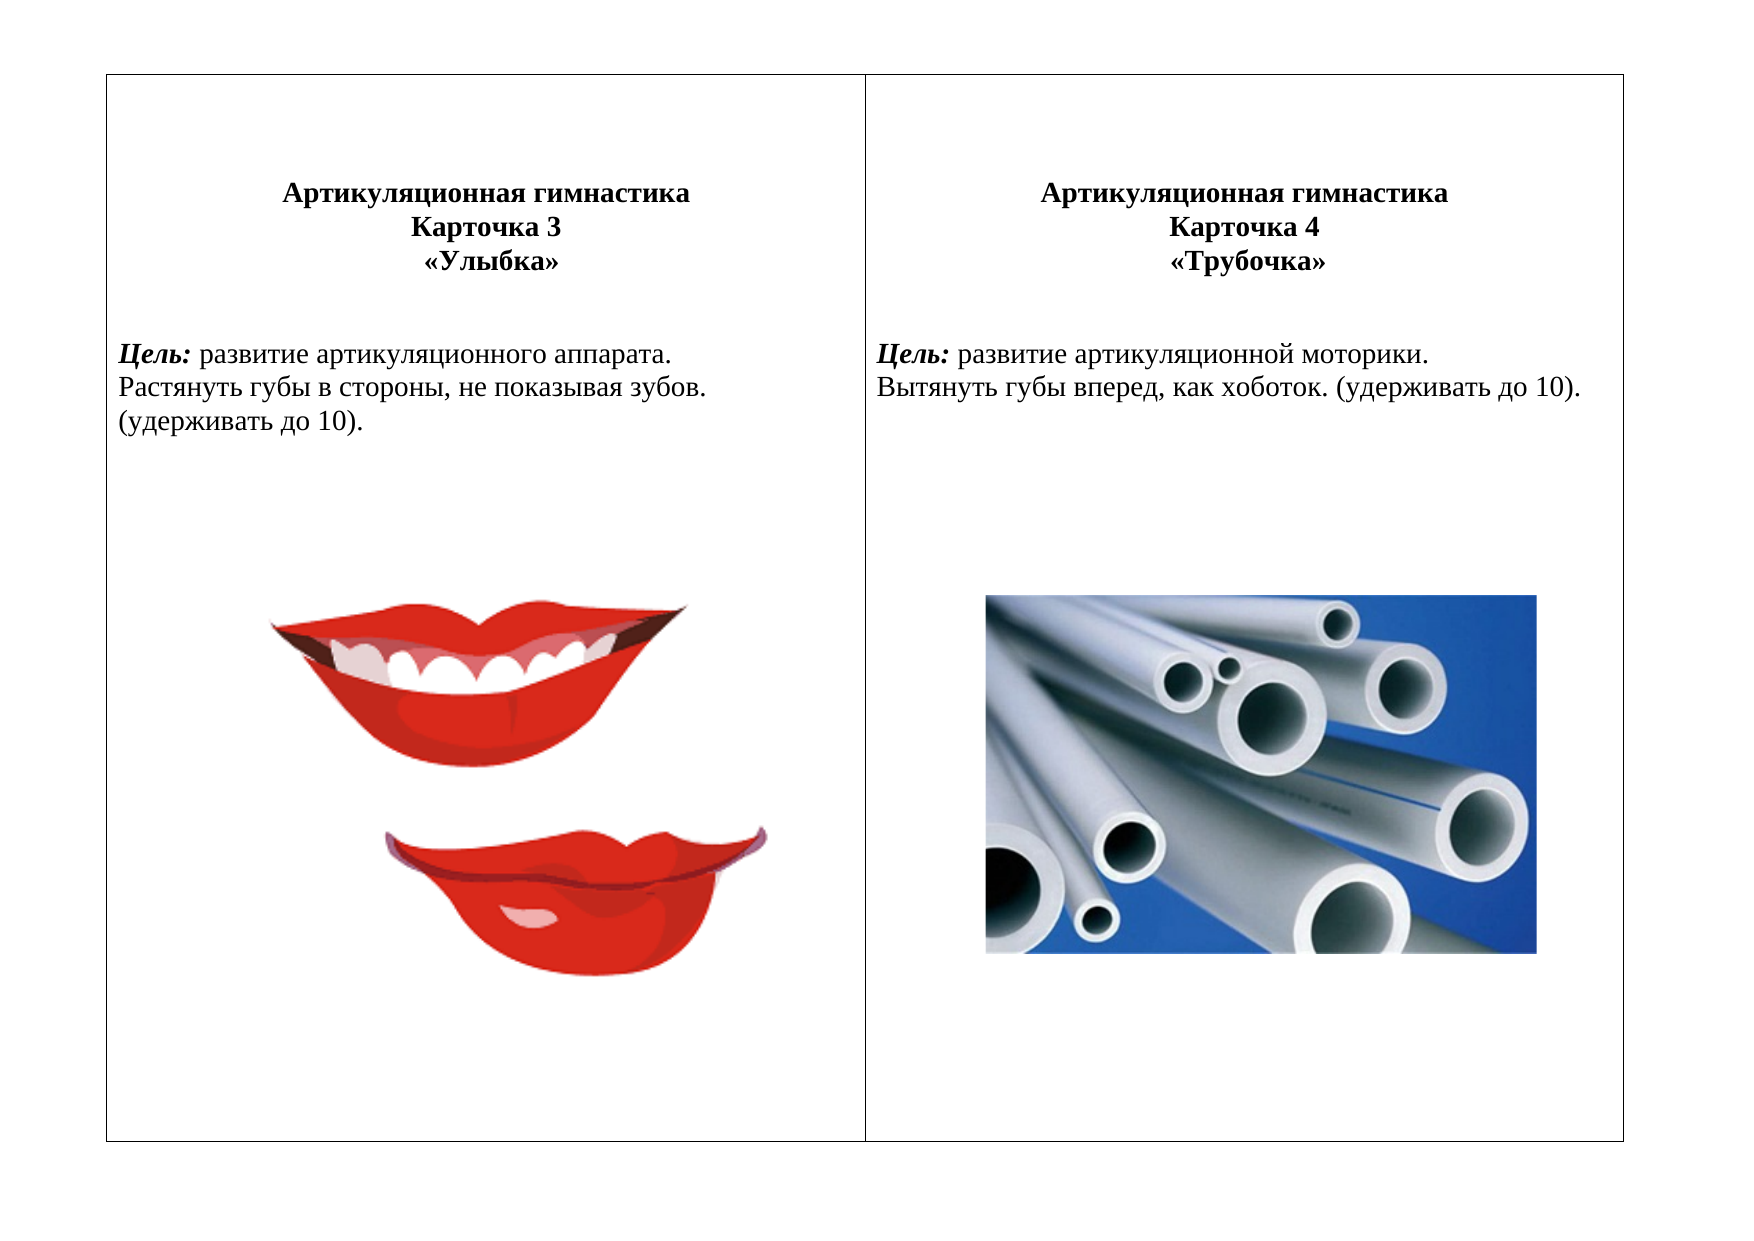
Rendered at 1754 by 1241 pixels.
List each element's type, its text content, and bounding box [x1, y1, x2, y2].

table_cell Артикуляционная гимнастика Карточка 3 «Улыбка» Цель: развитие артикуляционного аппарата. Растянуть губы в стороны, не показывая зубов. (удерживать до 10). [107, 75, 865, 1141]
picture [261, 588, 793, 1010]
table_cell Артикуляционная гимнастика Карточка 4 «Трубочка» Цель: развитие артикуляционной моторики. Вытянуть губы вперед, как хоботок. (удерживать до 10). [866, 75, 1623, 1141]
picture [985, 595, 1537, 954]
